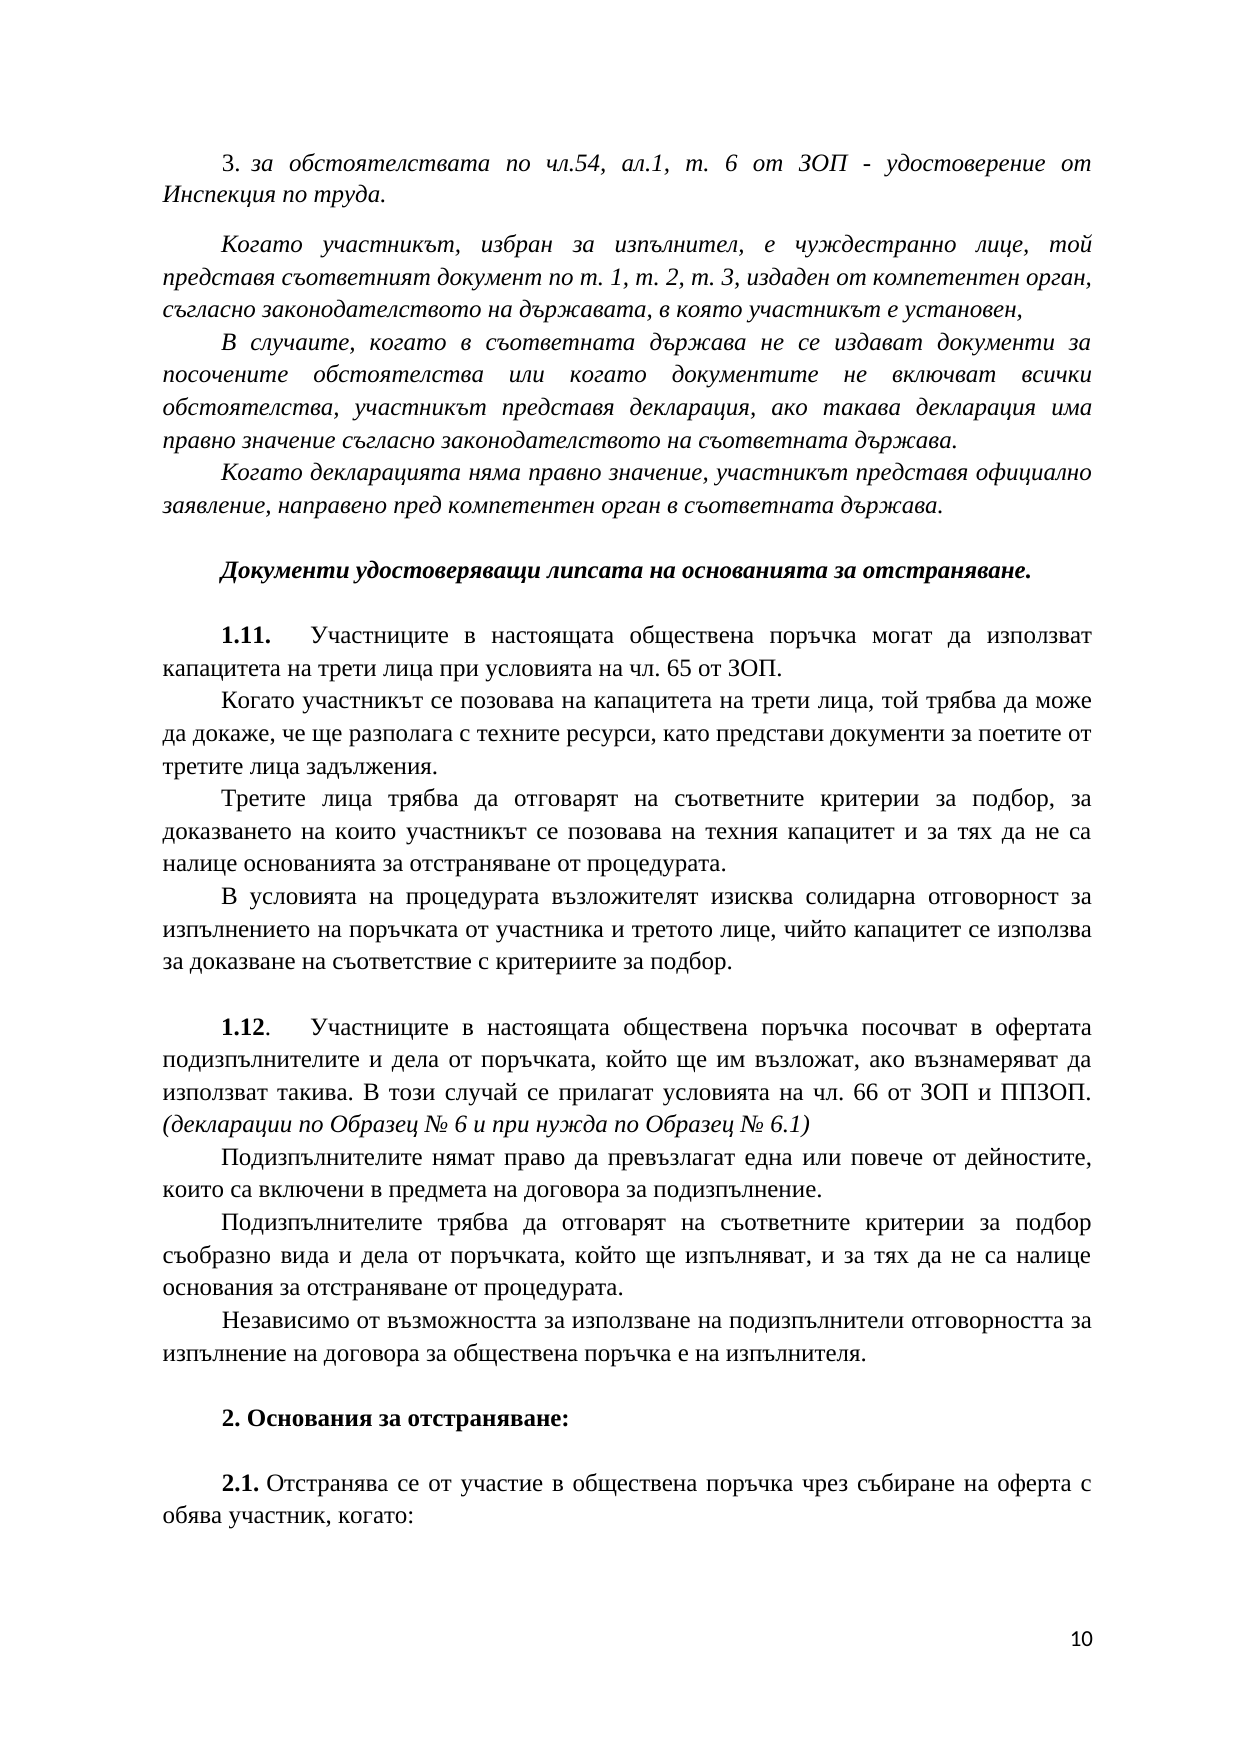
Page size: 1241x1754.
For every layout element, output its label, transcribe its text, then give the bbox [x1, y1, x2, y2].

text Когато участникът, избран за изпълнител, е чуждестранно лице, той представя съответният документ по т. 1, т. 2, т. 3, издаден от компетентен орган, съгласно законодателството на държавата, в която участникът е установен, [162, 226, 1093, 324]
text 1.11. Участниците в настоящата обществена поръчка могат да използват капацитета на трети лица при условията на чл. 65 от ЗОП. [162, 618, 1093, 683]
text Когато участникът се позовава на капацитета на трети лица, той трябва да може да докаже, че ще разполага с техните ресурси, като представи документи за поетите от третите лица задължения. [162, 683, 1093, 781]
text В условията на процедурата възложителят изисква солидарна отговорност за изпълнението на поръчката от участника и третото лице, чийто капацитет се използва за доказване на съответствие с критериите за подбор. [162, 878, 1093, 976]
text 3. за обстоятелствата по чл.54, ал.1, т. 6 от ЗОП - удостоверение от Инспекция по труда. [162, 148, 1093, 207]
text Документи удостоверяващи липсата на основанията за отстраняване. [162, 552, 1093, 585]
text Независимо от възможността за използване на подизпълнители отговорността за изпълнение на договора за обществена поръчка е на изпълнителя. [162, 1302, 1093, 1367]
text 2. Основания за отстраняване: [162, 1400, 1093, 1433]
text Подизпълнителите нямат право да превъзлагат една или повече от дейностите, които са включени в предмета на договора за подизпълнение. [162, 1139, 1093, 1204]
text Подизпълнителите трябва да отговарят на съответните критерии за подбор съобразно вида и дела от поръчката, който ще изпълняват, и за тях да не са налице основания за отстраняване от процедурата. [162, 1204, 1093, 1302]
text Когато декларацията няма правно значение, участникът представя официално заявление, направено пред компетентен орган в съответната държава. [162, 454, 1093, 520]
text В случаите, когато в съответната държава не се издават документи за посочените обстоятелства или когато документите не включват всички обстоятелства, участникът представя декларация, ако такава декларация има правно значение съгласно законодателството на съответната държава. [162, 324, 1093, 454]
text Третите лица трябва да отговарят на съответните критерии за подбор, за доказването на които участникът се позовава на техния капацитет и за тях да не са налице основанията за отстраняване от процедурата. [162, 781, 1093, 878]
text 1.12. Участниците в настоящата обществена поръчка посочват в офертата подизпълнителите и дела от поръчката, който ще им възложат, ако възнамеряват да използват такива. В този случай се прилагат условията на чл. 66 от ЗОП и ППЗОП. (декларации по Образец № 6 и при нужда по Образец № 6.1) [162, 1009, 1093, 1139]
text 2.1. Отстранява се от участие в обществена поръчка чрез събиране на оферта с обява участник, когато: [162, 1465, 1093, 1531]
